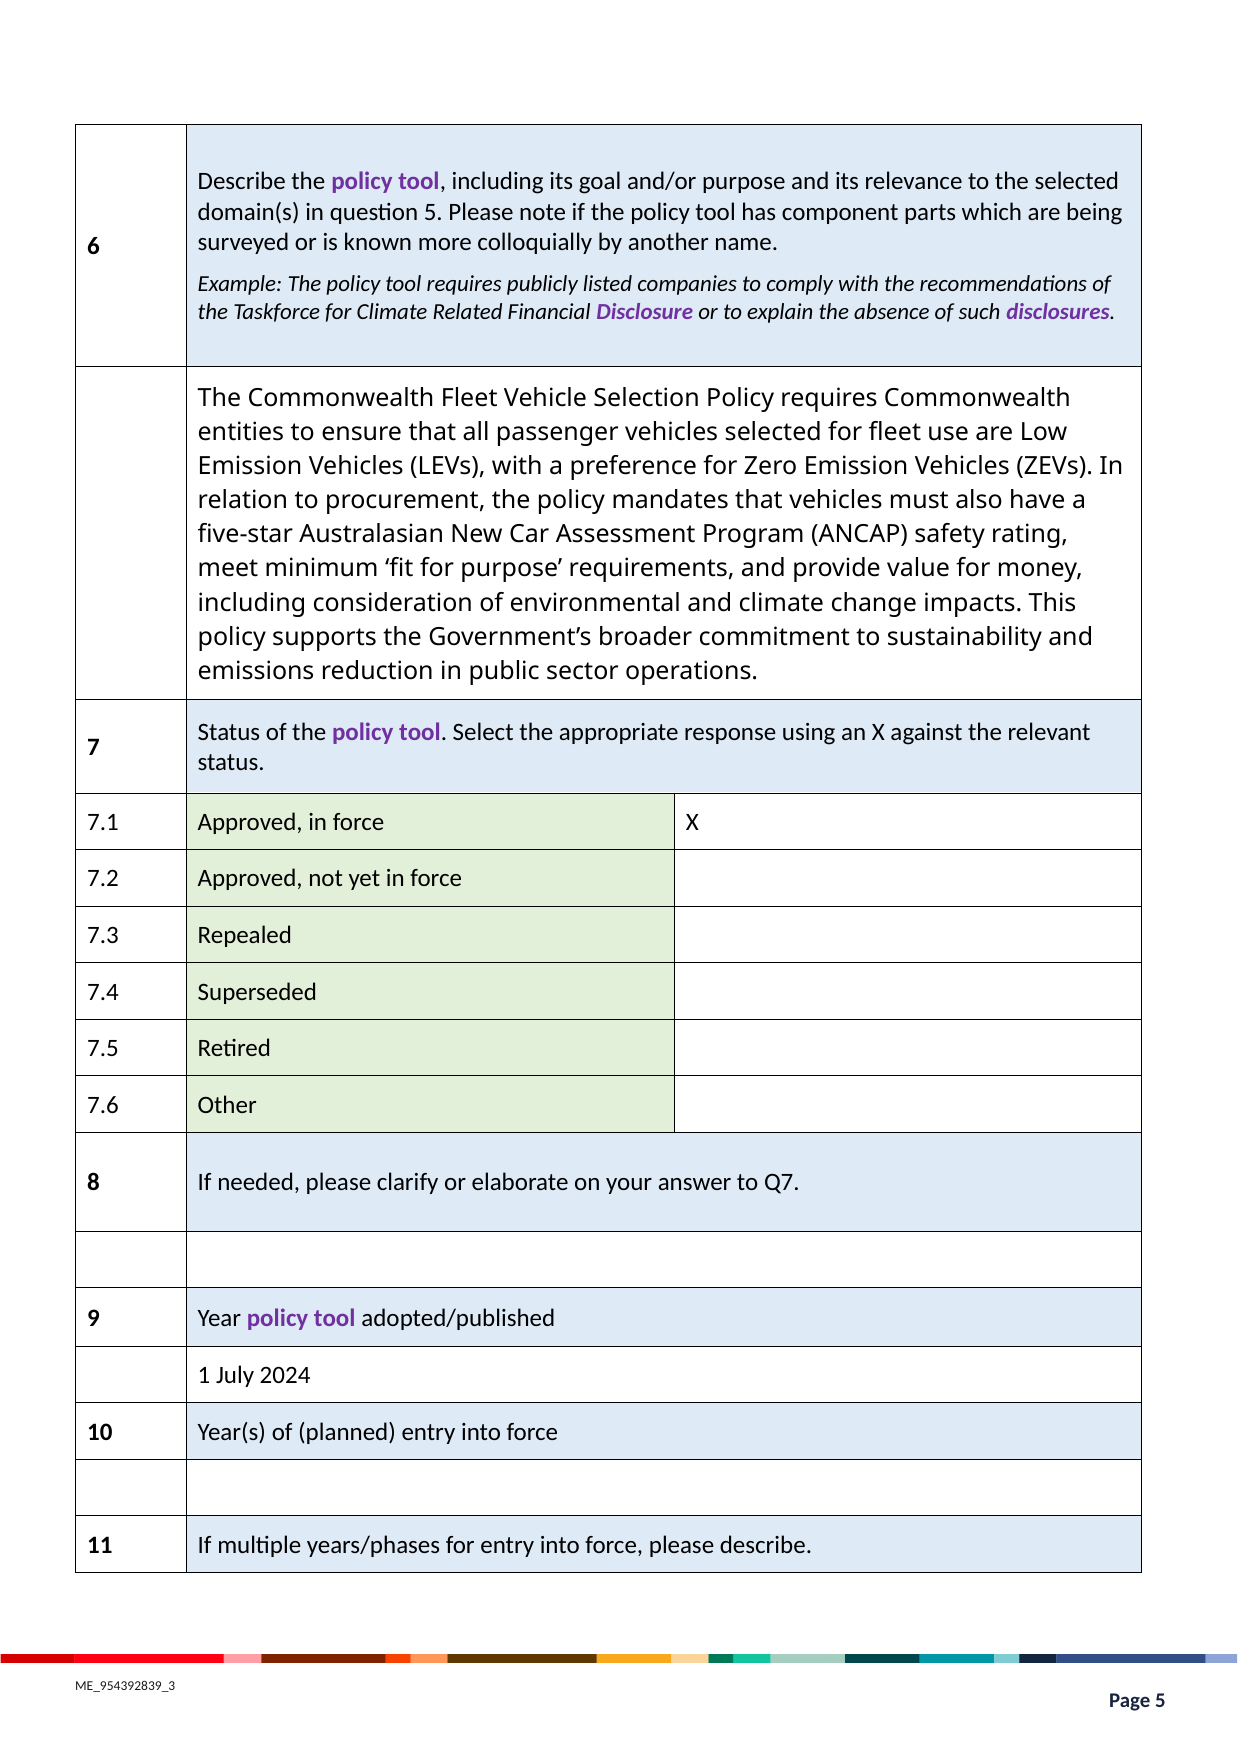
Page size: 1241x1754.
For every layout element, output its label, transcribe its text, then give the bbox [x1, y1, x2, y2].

table_cell Repealed [187, 907, 674, 962]
table_cell [76, 367, 186, 699]
table_cell 7.3 [76, 907, 186, 962]
table_cell 11 [76, 1516, 186, 1572]
table_cell [675, 963, 1141, 1019]
table_cell 7.2 [76, 850, 186, 906]
table_cell [76, 1460, 186, 1515]
table_cell Year policy tool adopted/published [187, 1288, 1141, 1346]
table_cell Year(s) of (planned) entry into force [187, 1403, 1141, 1459]
table_cell 7.4 [76, 963, 186, 1019]
table_cell 7.6 [76, 1076, 186, 1132]
table_cell Other [187, 1076, 674, 1132]
table_cell Status of the policy tool. Select the appropriate response using an X against the relevant status. [187, 700, 1141, 792]
table_cell X [675, 794, 1141, 849]
table_cell Superseded [187, 963, 674, 1019]
table_cell 7.5 [76, 1020, 186, 1075]
table_cell If needed, please clarify or elaborate on your answer to Q7. [187, 1133, 1141, 1231]
table_cell [675, 1076, 1141, 1132]
table_cell 8 [76, 1133, 186, 1231]
table_cell If multiple years/phases for entry into force, please describe. [187, 1516, 1141, 1572]
table_cell 1 July 2024 [187, 1347, 1141, 1402]
table_cell [187, 1232, 1141, 1287]
table_cell 7.1 [76, 794, 186, 849]
table_cell The Commonwealth Fleet Vehicle Selection Policy requires Commonwealth entities to ensure that all passenger vehicles selected for fleet use are Low Emission Vehicles (LEVs), with a preference for Zero Emission Vehicles (ZEVs). In relation to procurement, the policy mandates that vehicles must also have a five-star Australasian New Car Assessment Program (ANCAP) safety rating, meet minimum ‘fit for purpose’ requirements, and provide value for money, including consideration of environmental and climate change impacts. This policy supports the Government’s broader commitment to sustainability and emissions reduction in public sector operations. [187, 367, 1141, 699]
table_cell Describe the policy tool, including its goal and/or purpose and its relevance to the selected domain(s) in question 5. Please note if the policy tool has component parts which are being surveyed or is known more colloquially by another name. Example: The policy tool requires publicly listed companies to comply with the recommendations of the Taskforce for Climate Related Financial Disclosure or to explain the absence of such disclosures. [187, 125, 1141, 366]
table_cell 7 [76, 700, 186, 792]
table_cell Retired [187, 1020, 674, 1075]
table_cell [187, 1460, 1141, 1515]
table_cell 10 [76, 1403, 186, 1459]
table_cell [675, 907, 1141, 962]
table_cell 9 [76, 1288, 186, 1346]
table_cell 6 [76, 125, 186, 366]
table_cell [675, 1020, 1141, 1075]
table_cell [76, 1347, 186, 1402]
table_cell Approved, in force [187, 794, 674, 849]
picture [0, 1654, 1236, 1663]
table_cell [76, 1232, 186, 1287]
table_cell [675, 850, 1141, 906]
table_cell Approved, not yet in force [187, 850, 674, 906]
